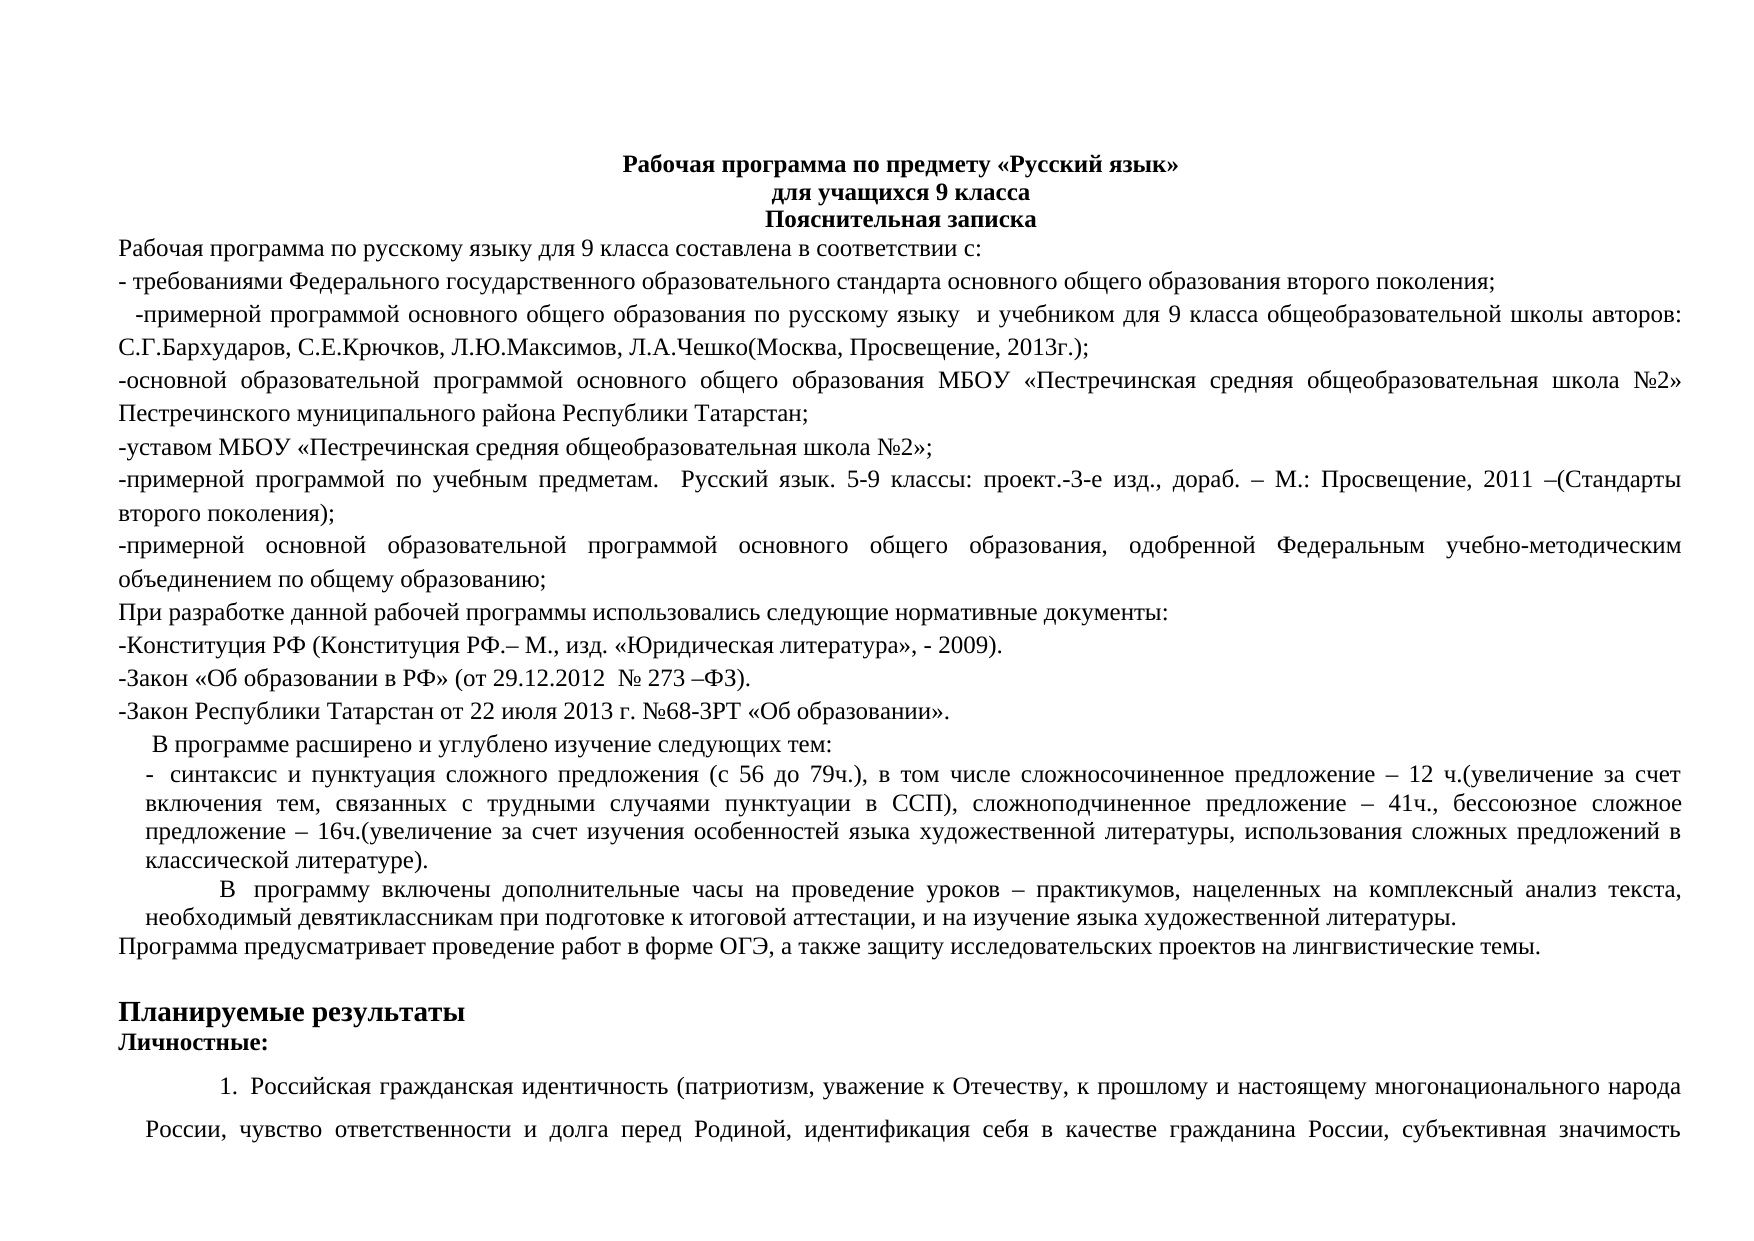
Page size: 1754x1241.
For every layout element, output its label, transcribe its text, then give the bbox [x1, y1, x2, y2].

list программу включены дополнительные часы на проведение уроков – практикумов, нацеленных на комплексный анализ текста, необходимый девятиклассникам при подготовке к итоговой аттестации, и на изучение языка художественной литературы. [145, 875, 1683, 931]
text -Закон «Об образовании в РФ» (от 29.12.2012 № 273 –ФЗ). [118, 663, 1683, 691]
text Программа предусматривает проведение работ в форме ОГЭ, а также защиту исследовательских проектов на лингвистические темы. [118, 933, 1683, 960]
text -примерной программой основного общего образования по русскому языку и учебником для 9 класса общеобразовательной школы авторов: С.Г.Бархударов, С.Е.Крючков, Л.Ю.Максимов, Л.А.Чешко(Москва, Просвещение, 2013г.); [118, 299, 1683, 361]
list программе расширено и углублено изучение следующих тем: [152, 729, 1683, 758]
text -Закон Республики Татарстан от 22 июля 2013 г. №68-3РТ «Об образовании». [118, 696, 1683, 724]
text -уставом МБОУ «Пестречинская средняя общеобразовательная школа №2»; [118, 432, 1683, 460]
text - требованиями Федерального государственного образовательного стандарта основного общего образования второго поколения; [118, 266, 1683, 295]
text Рабочая программа по русскому языку для 9 класса составлена в соответствии с: [118, 233, 1683, 262]
text -Конституция РФ (Конституция РФ.– М., изд. «Юридическая литература», - 2009). [118, 630, 1683, 658]
text При разработке данной рабочей программы использовались следующие нормативные документы: [118, 597, 1683, 625]
text для учащихся 9 класса [118, 178, 1683, 206]
list синтаксис и пунктуация сложного предложения (с 56 до 79ч.), в том числе сложносочиненное предложение – 12 ч.(увеличение за счет включения тем, связанных с трудными случаями пунктуации в ССП), сложноподчиненное предложение – 41ч., бессоюзное сложное предложение – 16ч.(увеличение за счет изучения особенностей языка художественной литературы, использования сложных предложений в классической литературе). [145, 759, 1683, 873]
text -примерной программой по учебным предметам. Русский язык. 5-9 классы: проект.-3-е изд., дораб. – М.: Просвещение, 2011 –(Стандарты второго поколения); [118, 464, 1683, 526]
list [145, 1071, 1683, 1142]
text Планируемые результаты [118, 994, 1683, 1027]
text Пояснительная записка [118, 206, 1683, 233]
text -основной образовательной программой основного общего образования МБОУ «Пестречинская средняя общеобразовательная школа №2» Пестречинского муниципального района Республики Татарстан; [118, 366, 1683, 427]
text -примерной основной образовательной программой основного общего образования, одобренной Федеральным учебно-методическим объединением по общему образованию; [118, 531, 1683, 592]
text Рабочая программа по предмету «Русский язык» [118, 150, 1683, 178]
text Личностные: [118, 1027, 1683, 1056]
